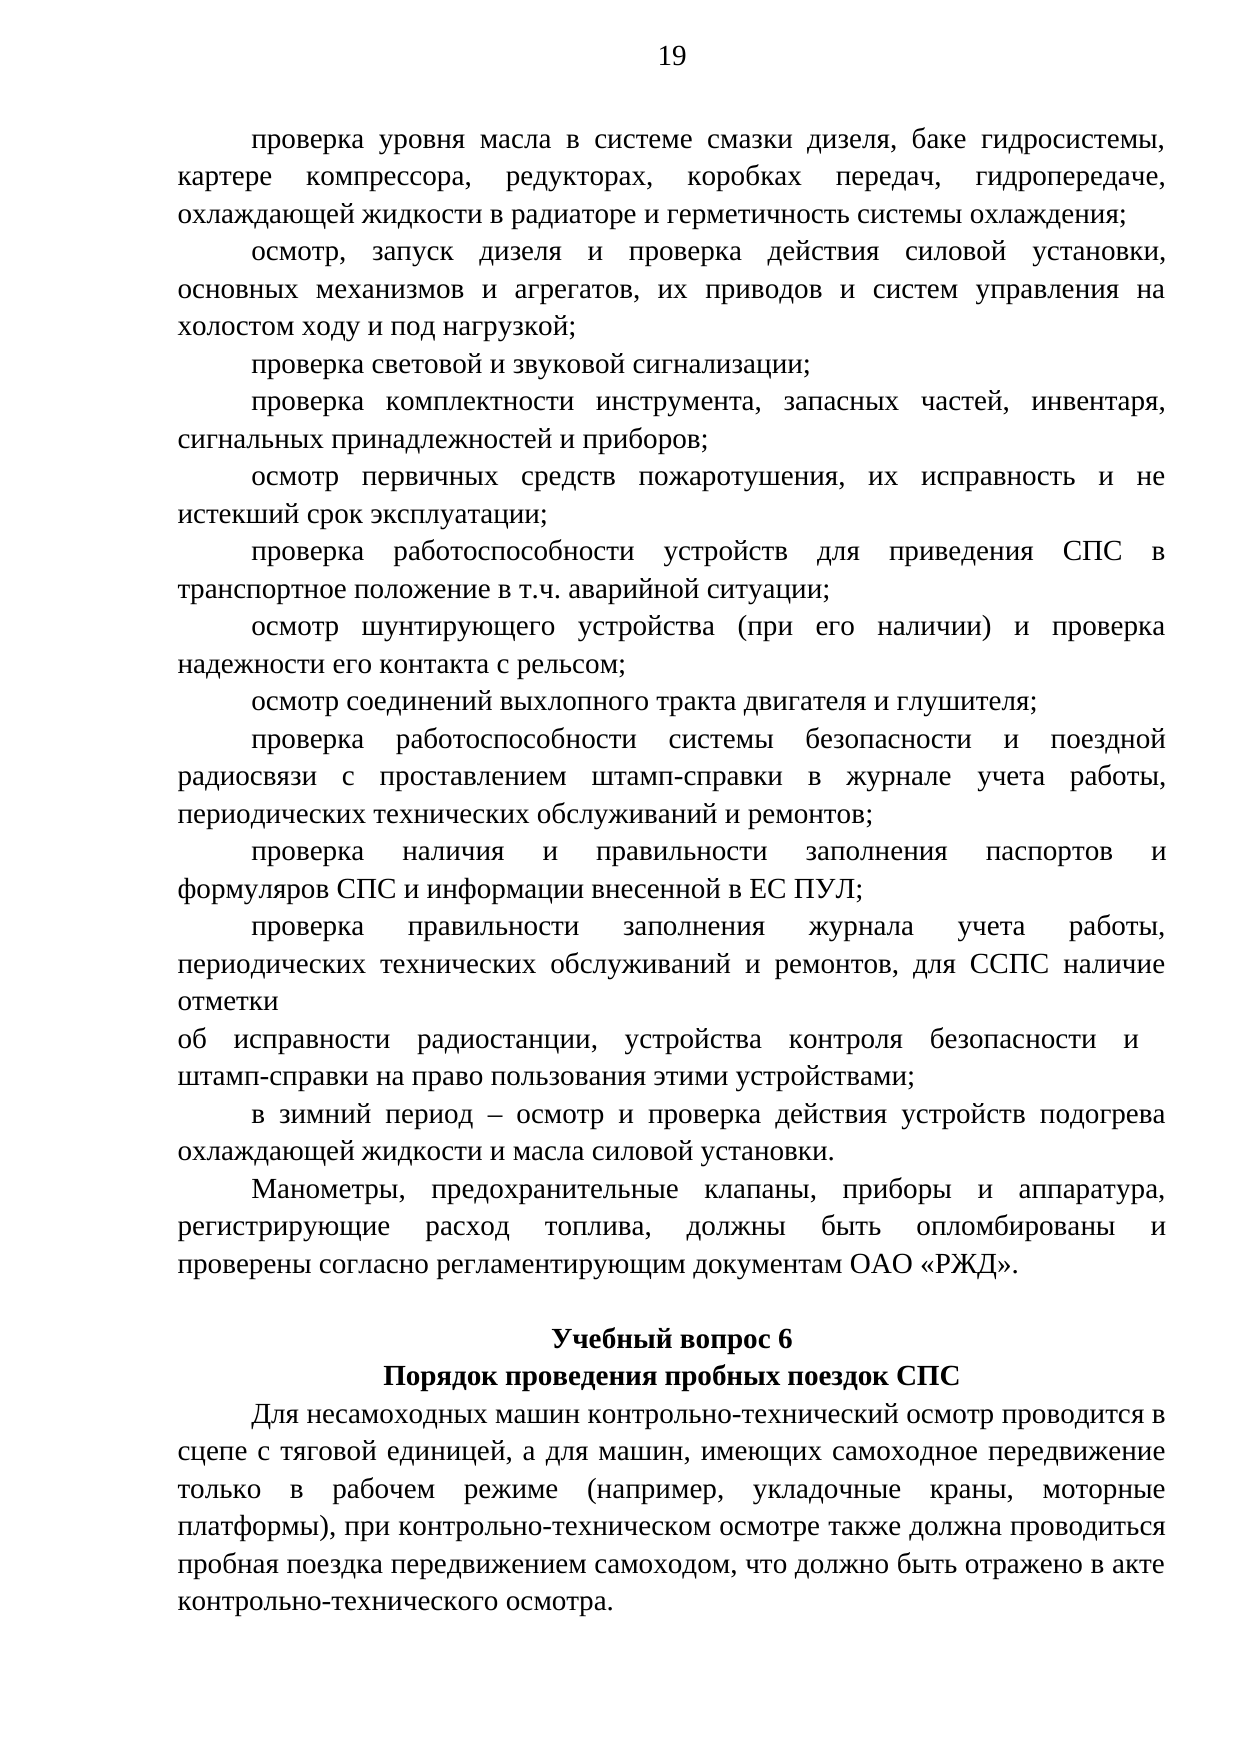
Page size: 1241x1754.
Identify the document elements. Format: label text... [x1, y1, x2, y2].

text проверка комплектности инструмента, запасных частей, инвентаря, сигнальных принадлежностей и приборов; [177, 568, 1166, 643]
text проверка правильности заполнения журнала учета работы, периодических технических обслуживаний и ремонтов, для ССПС наличие отметки об исправности радиостанции, устройства контроля безопасности и штамп-справки на право пользования этими устройствами; [177, 1093, 1166, 1281]
text Учебный вопрос 6 [177, 1506, 1166, 1543]
text осмотр, запуск дизеля и проверка действия силовой установки, основных механизмов и агрегатов, их приводов и систем управления на холостом ходу и под нагрузкой; [177, 418, 1166, 531]
text проверка световой и звуковой сигнализации; [177, 531, 1166, 568]
text осмотр съемных грузозахватных приспособлений, канатов грузоподъемного крана, крюковой обоймы и крюка; [177, 231, 1166, 306]
text проверка действия механизмов грузоподъемного крана, ограничителя грузоподъемности; [177, 156, 1166, 231]
text осмотр соединений выхлопного тракта двигателя и глушителя; [177, 868, 1166, 906]
text осмотр шунтирующего устройства (при его наличии) и проверка надежности его контакта с рельсом; [177, 793, 1166, 868]
text проверка наличия и правильности заполнения паспортов и формуляров СПС и информации внесенной в ЕС ПУЛ; [177, 1018, 1166, 1093]
text осмотр первичных средств пожаротушения, их исправность и не истекший срок эксплуатации; [177, 643, 1166, 718]
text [177, 118, 1166, 156]
text проверка уровня масла в системе смазки дизеля, баке гидросистемы, картере компрессора, редукторах, коробках передач, гидропередаче, охлаждающей жидкости в радиаторе и герметичность системы охлаждения; [177, 306, 1166, 418]
text Порядок проведения пробных поездок СПС [177, 1543, 1166, 1581]
text в зимний период – осмотр и проверка действия устройств подогрева охлаждающей жидкости и масла силовой установки. [177, 1281, 1166, 1356]
text проверка работоспособности системы безопасности и поездной радиосвязи с проставлением штамп-справки в журнале учета работы, периодических технических обслуживаний и ремонтов; [177, 906, 1166, 1018]
text проверка работоспособности устройств для приведения СПС в транспортное положение в т.ч. аварийной ситуации; [177, 718, 1166, 793]
text Манометры, предохранительные клапаны, приборы и аппаратура, регистрирующие расход топлива, должны быть опломбированы и проверены согласно регламентирующим документам ОАО «РЖД». [177, 1356, 1166, 1468]
